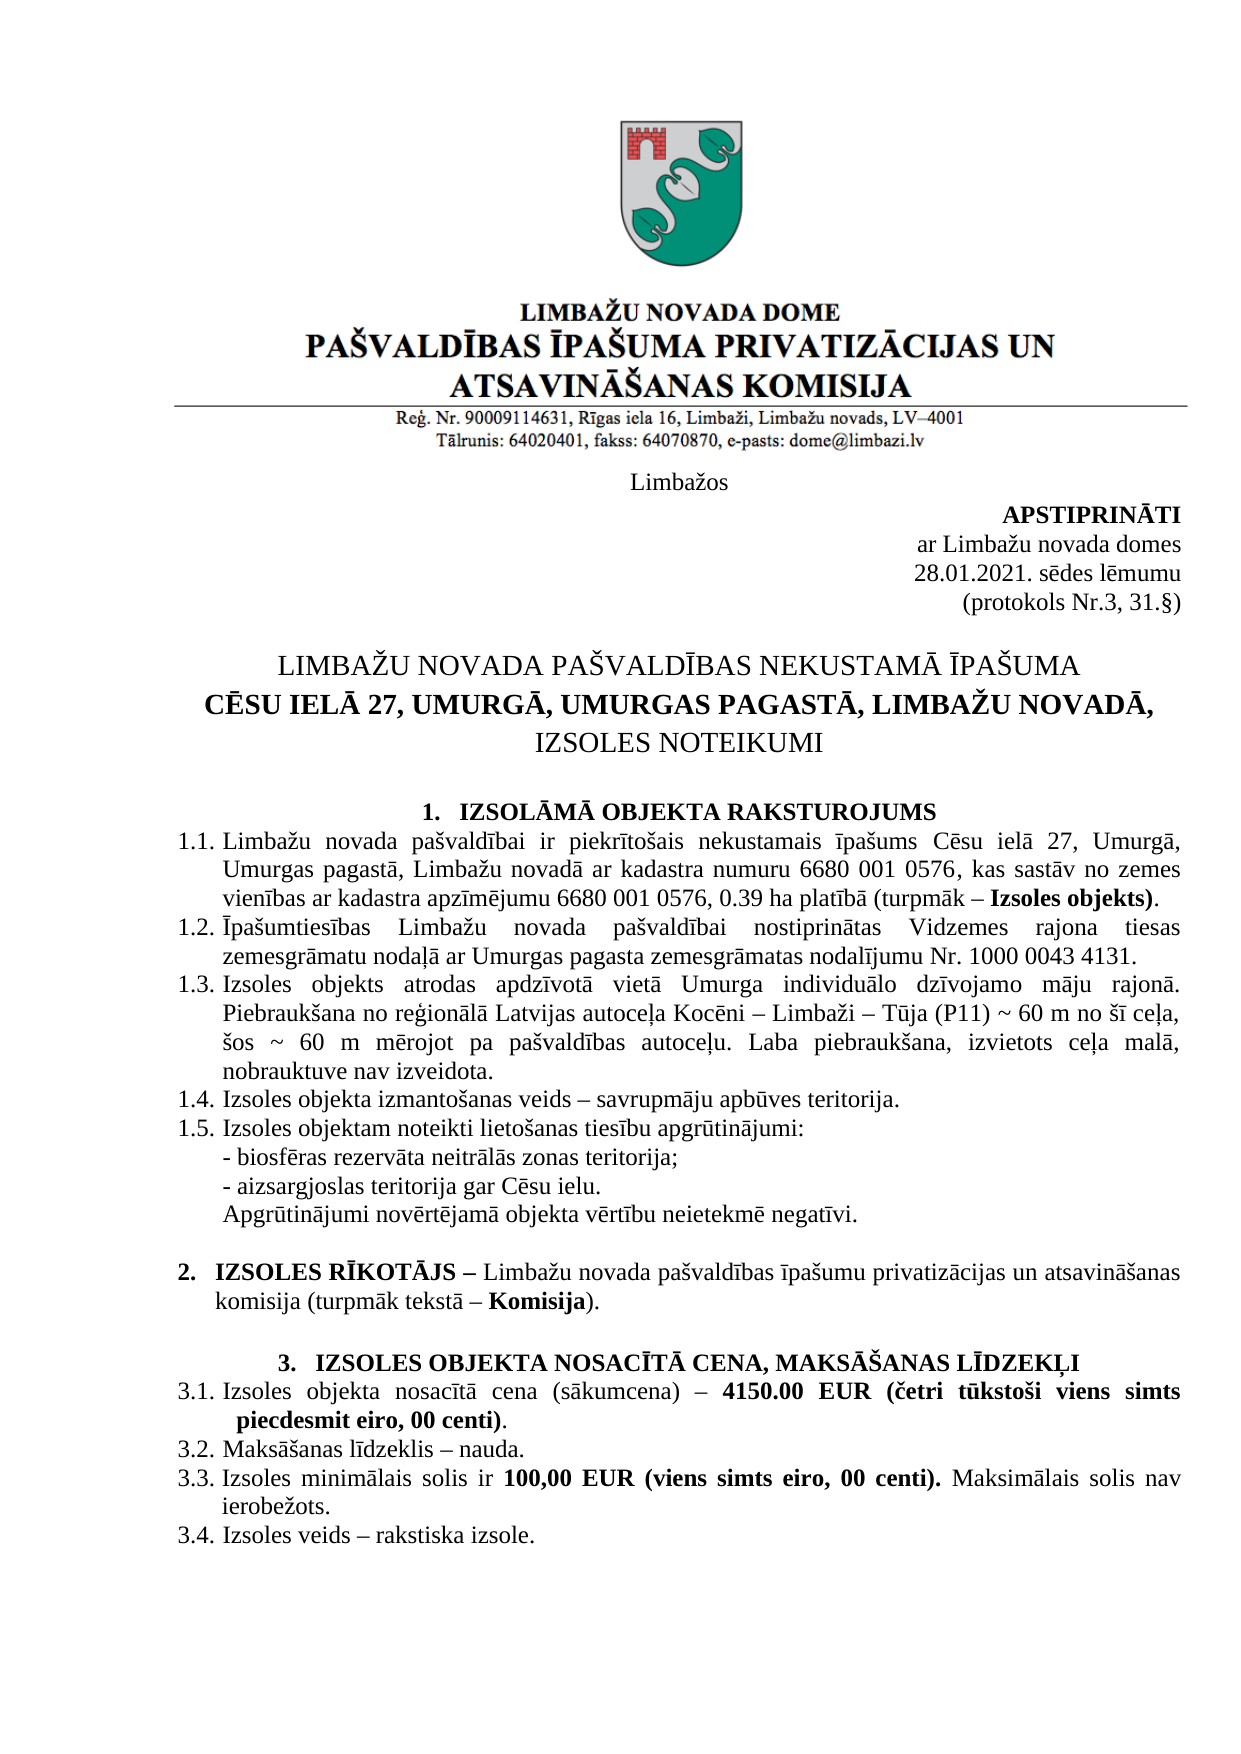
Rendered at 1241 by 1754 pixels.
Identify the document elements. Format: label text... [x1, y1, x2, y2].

list Maksāšanas līdzeklis – nauda. [177, 1434, 1181, 1463]
text Limbažos [177, 452, 1181, 496]
list Izsoles objekta izmantošanas veids – savrupmāju apbūves teritorija. [177, 1084, 1181, 1113]
list Īpašumtiesības Limbažu novada pašvaldībai nostiprinātas Vidzemes rajona tiesas zemesgrāmatu nodaļā ar Umurgas pagasta zemesgrāmatas nodalījumu Nr. 1000 0043 4131. [177, 912, 1181, 969]
text IZSOLES NOTEIKUMI [177, 726, 1181, 759]
list Izsoles objekta nosacītā cena (sākumcena) – 4150.00 EUR (četri tūkstoši viens simts piecdesmit eiro, 00 centi). [177, 1376, 1181, 1434]
list IZSOLES RĪKOTĀJS – Limbažu novada pašvaldības īpašumu privatizācijas un atsavināšanas komisija (turpmāk tekstā – Komisija). [177, 1257, 1181, 1314]
text Cēsu ielĀ 27, UmurgĀ, Umurgas pagastĀ, Limbažu novadā, [177, 687, 1181, 721]
text limbažu NOVADA pašvaldības NEKUSTAMĀ ĪPAŠUMA [177, 648, 1181, 682]
picture [0, 1, 1236, 452]
list Limbažu novada pašvaldībai ir piekrītošais nekustamais īpašums Cēsu ielā 27, Umurgā, Umurgas pagastā, Limbažu novadā ar kadastra numuru 6680 001 0576, kas sastāv no zemes vienības ar kadastra apzīmējumu 6680 001 0576, 0.39 ha platībā (turpmāk – Izsoles objekts). [177, 826, 1181, 912]
text ar Limbažu novada domes [477, 529, 1181, 558]
text - biosfēras rezervāta neitrālās zonas teritorija; [222, 1142, 1181, 1171]
text Apgrūtinājumi novērtējamā objekta vērtību neietekmē negatīvi. [222, 1199, 1181, 1228]
list Izsoles minimālais solis ir 100,00 EUR (viens simts eiro, 00 centi). Maksimālais solis nav ierobežots. [177, 1463, 1181, 1520]
list Izsoles objektam noteikti lietošanas tiesību apgrūtinājumi: [177, 1113, 1181, 1142]
text (protokols Nr.3, 31.§) [177, 587, 1181, 615]
text - aizsargjoslas teritorija gar Cēsu ielu. [222, 1171, 1181, 1199]
text 28.01.2021. sēdes lēmumu [177, 558, 1181, 587]
list Izsoles objekts atrodas apdzīvotā vietā Umurga individuālo dzīvojamo māju rajonā. Piebraukšana no reģionālā Latvijas autoceļa Kocēni – Limbaži – Tūja (P11) ~ 60 m no šī ceļa, šos ~ 60 m mērojot pa pašvaldības autoceļu. Laba piebraukšana, izvietots ceļa malā, nobrauktuve nav izveidota. [177, 969, 1181, 1084]
list IZSOLĀMĀ OBJEKTA RAKSTUROJUMS [177, 797, 1181, 826]
list IZSOLES OBJEKTA NOSACĪTĀ CENA, MAKSĀŠANAS LĪDZEKĻI [177, 1348, 1181, 1376]
list Izsoles veids – rakstiska izsole. [177, 1520, 1181, 1549]
text APSTIPRINĀTI [852, 500, 1181, 529]
